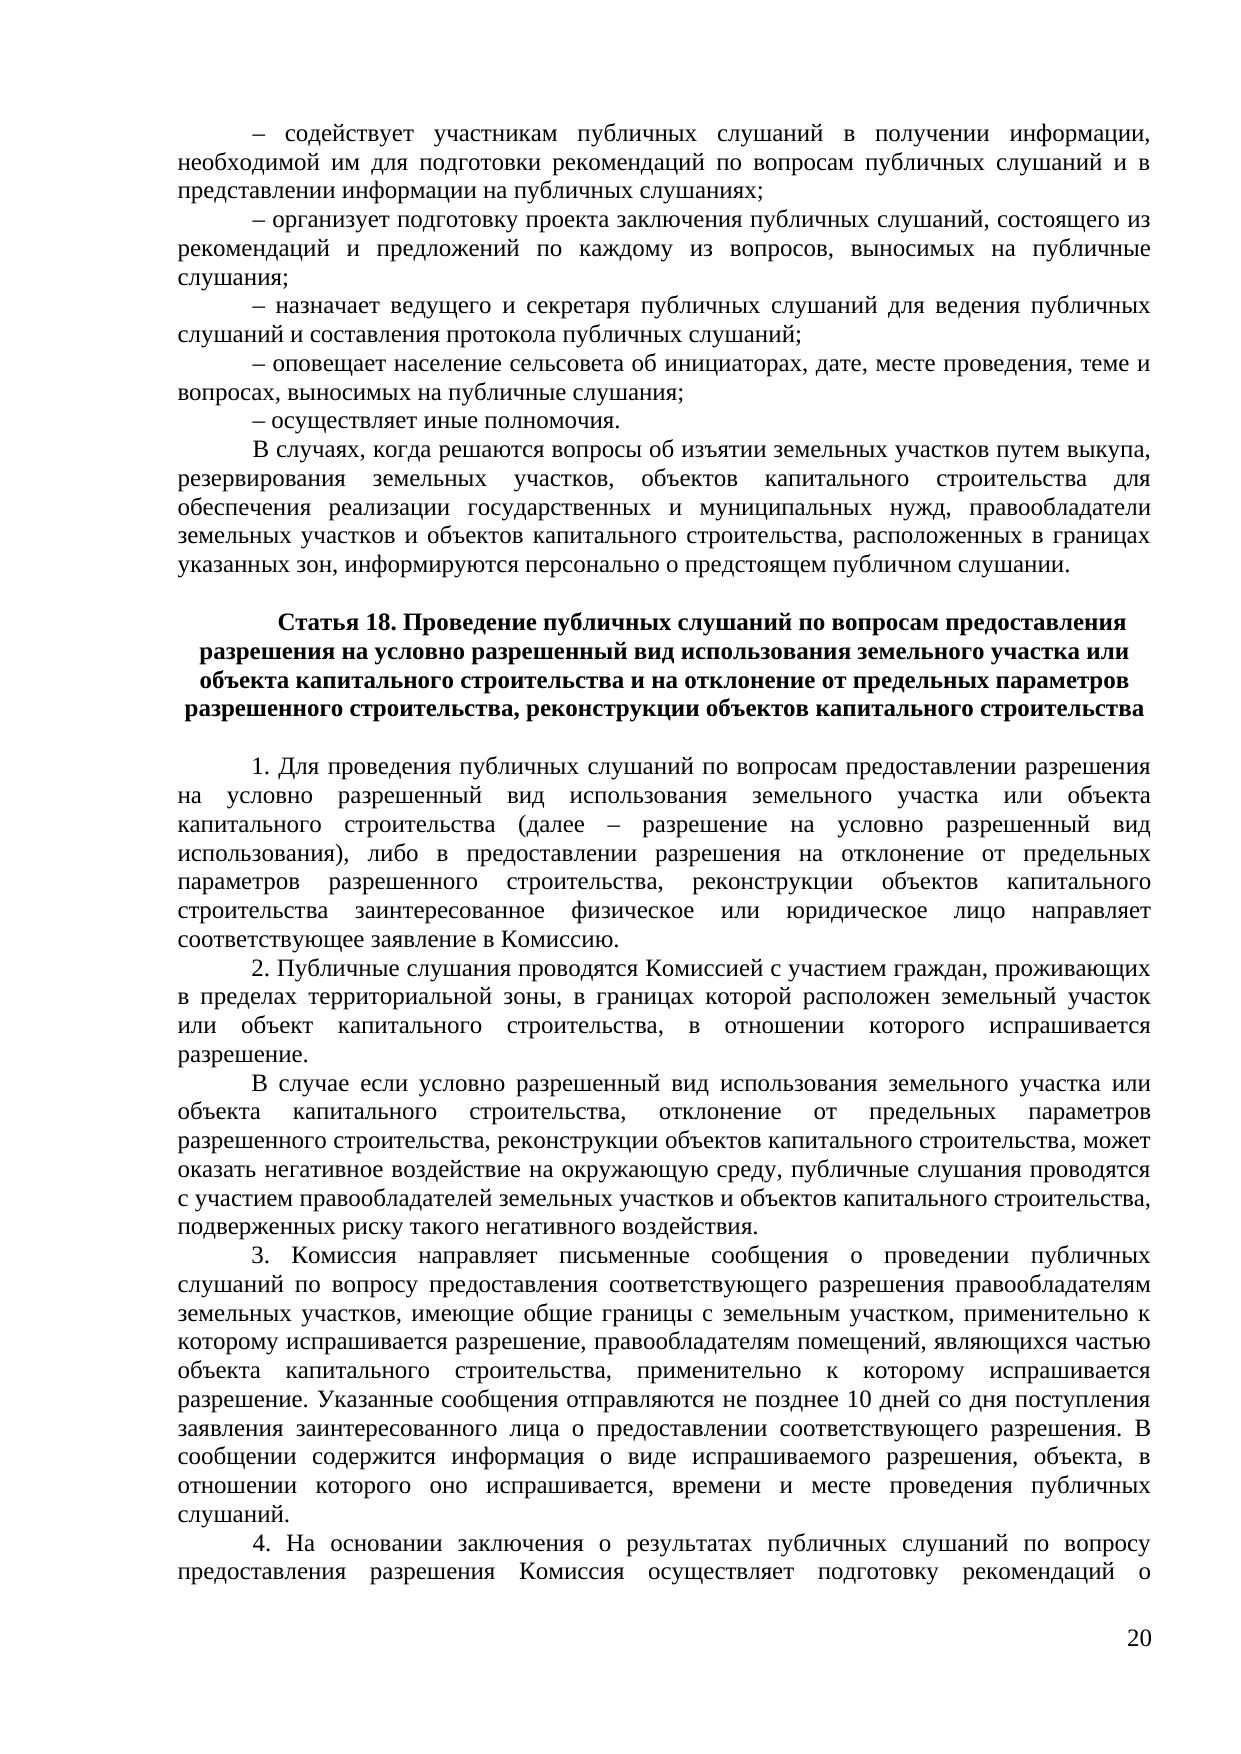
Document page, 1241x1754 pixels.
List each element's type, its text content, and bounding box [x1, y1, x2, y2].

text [177, 1528, 1152, 1585]
text – организует подготовку проекта заключения публичных слушаний, состоящего из рекомендаций и предложений по каждому из вопросов, выносимых на публичные слушания; [177, 204, 1152, 291]
text В случаях, когда решаются вопросы об изъятии земельных участков путем выкупа, резервирования земельных участков, объектов капитального строительства для обеспечения реализации государственных и муниципальных нужд, правообладатели земельных участков и объектов капитального строительства, расположенных в границах указанных зон, информируются персонально о предстоящем публичном слушании. [177, 434, 1152, 578]
text – осуществляет иные полномочия. [177, 406, 1152, 434]
text 2. Публичные слушания проводятся Комиссией с участием граждан, проживающих в пределах территориальной зоны, в границах которой расположен земельный участок или объект капитального строительства, в отношении которого испрашивается разрешение. [177, 953, 1152, 1068]
text – назначает ведущего и секретаря публичных слушаний для ведения публичных слушаний и составления протокола публичных слушаний; [177, 291, 1152, 348]
text 1. Для проведения публичных слушаний по вопросам предоставлении разрешения на условно разрешенный вид использования земельного участка или объекта капитального строительства (далее – разрешение на условно разрешенный вид использования), либо в предоставлении разрешения на отклонение от предельных параметров разрешенного строительства, реконструкции объектов капитального строительства заинтересованное физическое или юридическое лицо направляет соответствующее заявление в Комиссию. [177, 751, 1152, 953]
text – оповещает население сельсовета об инициаторах, дате, месте проведения, теме и вопросах, выносимых на публичные слушания; [177, 348, 1152, 406]
text – содействует участникам публичных слушаний в получении информации, необходимой им для подготовки рекомендаций по вопросам публичных слушаний и в представлении информации на публичных слушаниях; [177, 118, 1152, 204]
text В случае если условно разрешенный вид использования земельного участка или объекта капитального строительства, отклонение от предельных параметров разрешенного строительства, реконструкции объектов капитального строительства, может оказать негативное воздействие на окружающую среду, публичные слушания проводятся с участием правообладателей земельных участков и объектов капитального строительства, подверженных риску такого негативного воздействия. [177, 1068, 1152, 1240]
text Статья 18. Проведение публичных слушаний по вопросам предоставления разрешения на условно разрешенный вид использования земельного участка или объекта капитального строительства и на отклонение от предельных параметров разрешенного строительства, реконструкции объектов капитального строительства [177, 607, 1152, 722]
text 3. Комиссия направляет письменные сообщения о проведении публичных слушаний по вопросу предоставления соответствующего разрешения правообладателям земельных участков, имеющие общие границы с земельным участком, применительно к которому испрашивается разрешение, правообладателям помещений, являющихся частью объекта капитального строительства, применительно к которому испрашивается разрешение. Указанные сообщения отправляются не позднее 10 дней со дня поступления заявления заинтересованного лица о предоставлении соответствующего разрешения. В сообщении содержится информация о виде испрашиваемого разрешения, объекта, в отношении которого оно испрашивается, времени и месте проведения публичных слушаний. [177, 1240, 1152, 1528]
